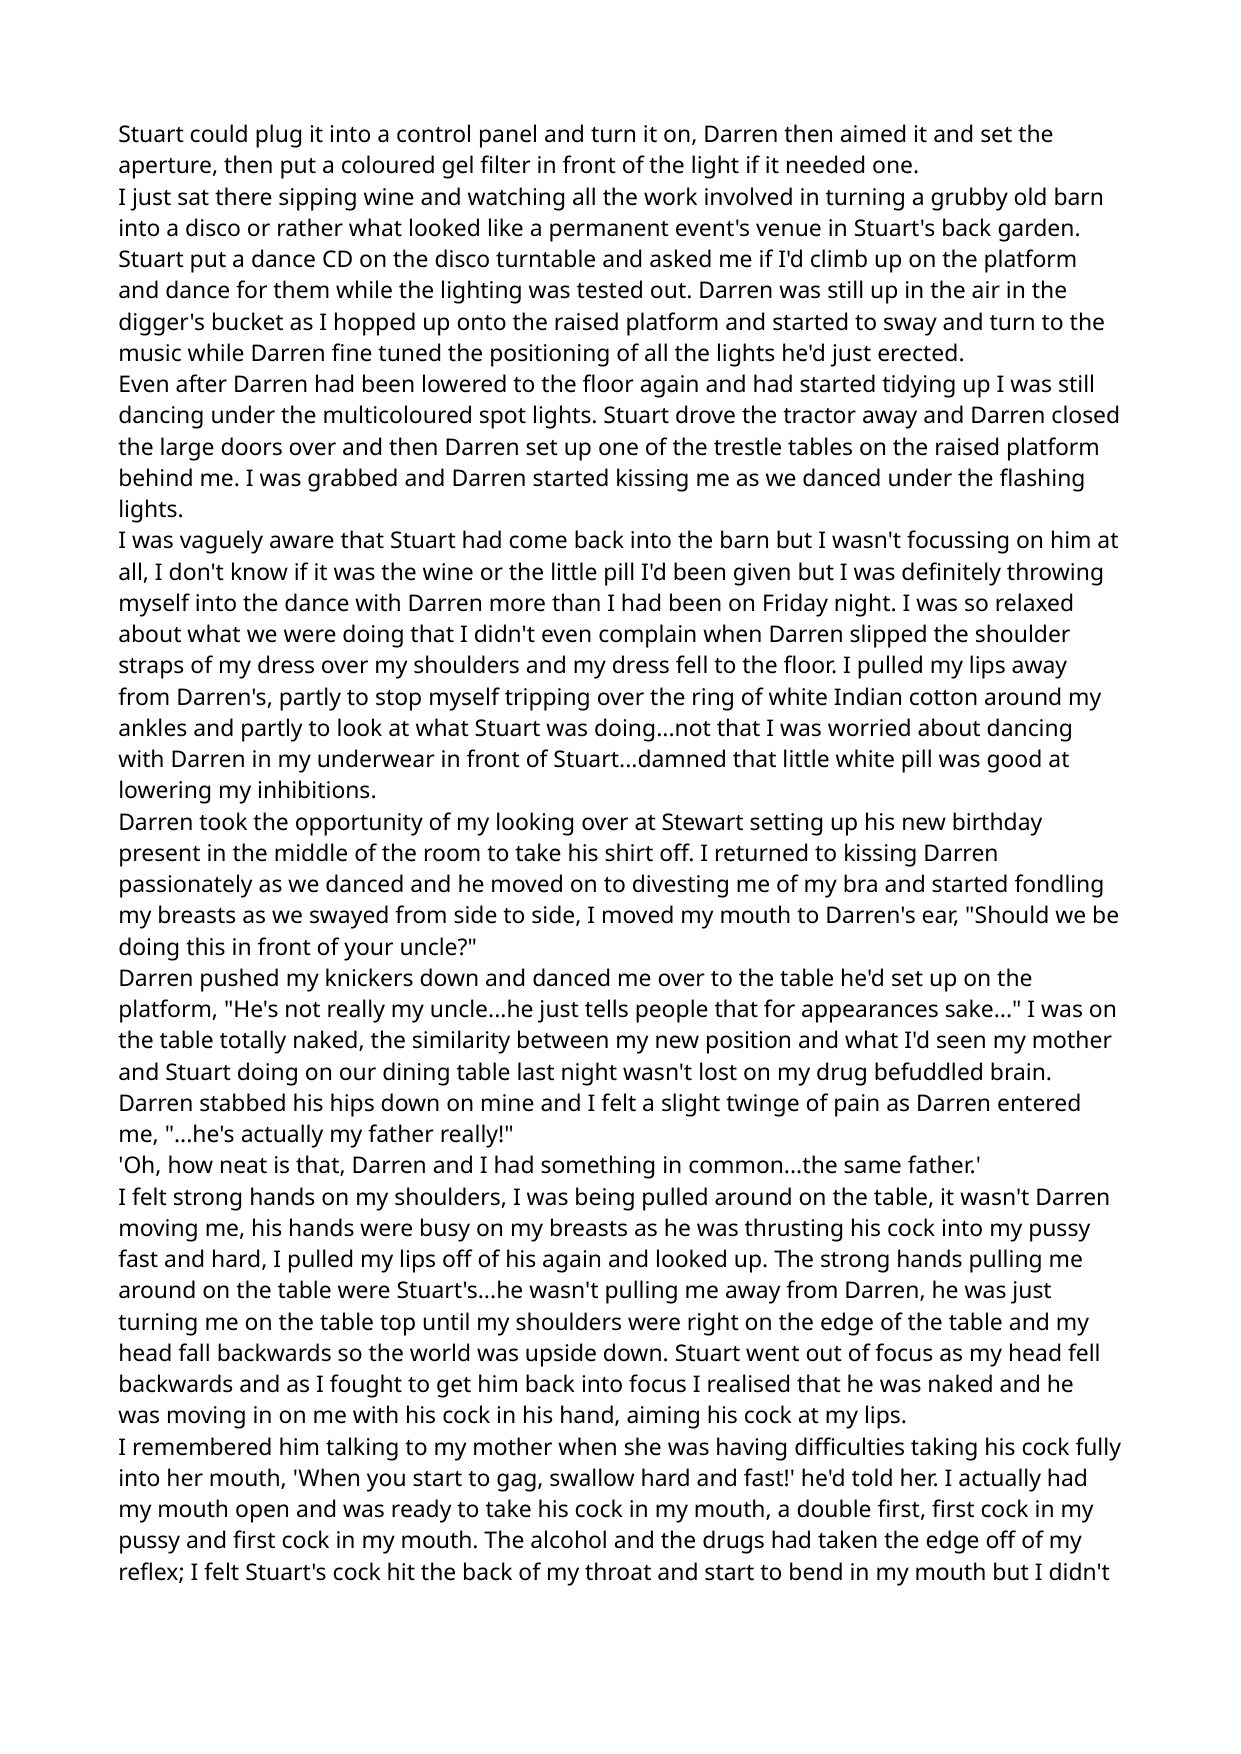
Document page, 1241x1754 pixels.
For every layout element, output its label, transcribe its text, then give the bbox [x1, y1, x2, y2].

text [118, 118, 1122, 181]
text I felt strong hands on my shoulders, I was being pulled around on the table, it wasn't Darren moving me, his hands were busy on my breasts as he was thrusting his cock into my pussy fast and hard, I pulled my lips off of his again and looked up. The strong hands pulling me around on the table were Stuart's...he wasn't pulling me away from Darren, he was just turning me on the table top until my shoulders were right on the edge of the table and my head fall backwards so the world was upside down. Stuart went out of focus as my head fell backwards and as I fought to get him back into focus I realised that he was naked and he was moving in on me with his cock in his hand, aiming his cock at my lips. [118, 1181, 1122, 1431]
text 'Oh, how neat is that, Darren and I had something in common...the same father.' [118, 1149, 1122, 1181]
text Even after Darren had been lowered to the floor again and had started tidying up I was still dancing under the multicoloured spot lights. Stuart drove the tractor away and Darren closed the large doors over and then Darren set up one of the trestle tables on the raised platform behind me. I was grabbed and Darren started kissing me as we danced under the flashing lights. [118, 368, 1122, 524]
text I was vaguely aware that Stuart had come back into the barn but I wasn't focussing on him at all, I don't know if it was the wine or the little pill I'd been given but I was definitely throwing myself into the dance with Darren more than I had been on Friday night. I was so relaxed about what we were doing that I didn't even complain when Darren slipped the shoulder straps of my dress over my shoulders and my dress fell to the floor. I pulled my lips away from Darren's, partly to stop myself tripping over the ring of white Indian cotton around my ankles and partly to look at what Stuart was doing...not that I was worried about dancing with Darren in my underwear in front of Stuart...damned that little white pill was good at lowering my inhibitions. [118, 524, 1122, 806]
text Darren pushed my knickers down and danced me over to the table he'd set up on the platform, "He's not really my uncle...he just tells people that for appearances sake..." I was on the table totally naked, the similarity between my new position and what I'd seen my mother and Stuart doing on our dining table last night wasn't lost on my drug befuddled brain. Darren stabbed his hips down on mine and I felt a slight twinge of pain as Darren entered me, "...he's actually my father really!" [118, 962, 1122, 1149]
text I just sat there sipping wine and watching all the work involved in turning a grubby old barn into a disco or rather what looked like a permanent event's venue in Stuart's back garden. Stuart put a dance CD on the disco turntable and asked me if I'd climb up on the platform and dance for them while the lighting was tested out. Darren was still up in the air in the digger's bucket as I hopped up onto the raised platform and started to sway and turn to the music while Darren fine tuned the positioning of all the lights he'd just erected. [118, 181, 1122, 368]
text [118, 1431, 1122, 1587]
text Darren took the opportunity of my looking over at Stewart setting up his new birthday present in the middle of the room to take his shirt off. I returned to kissing Darren passionately as we danced and he moved on to divesting me of my bra and started fondling my breasts as we swayed from side to side, I moved my mouth to Darren's ear, "Should we be doing this in front of your uncle?" [118, 806, 1122, 962]
